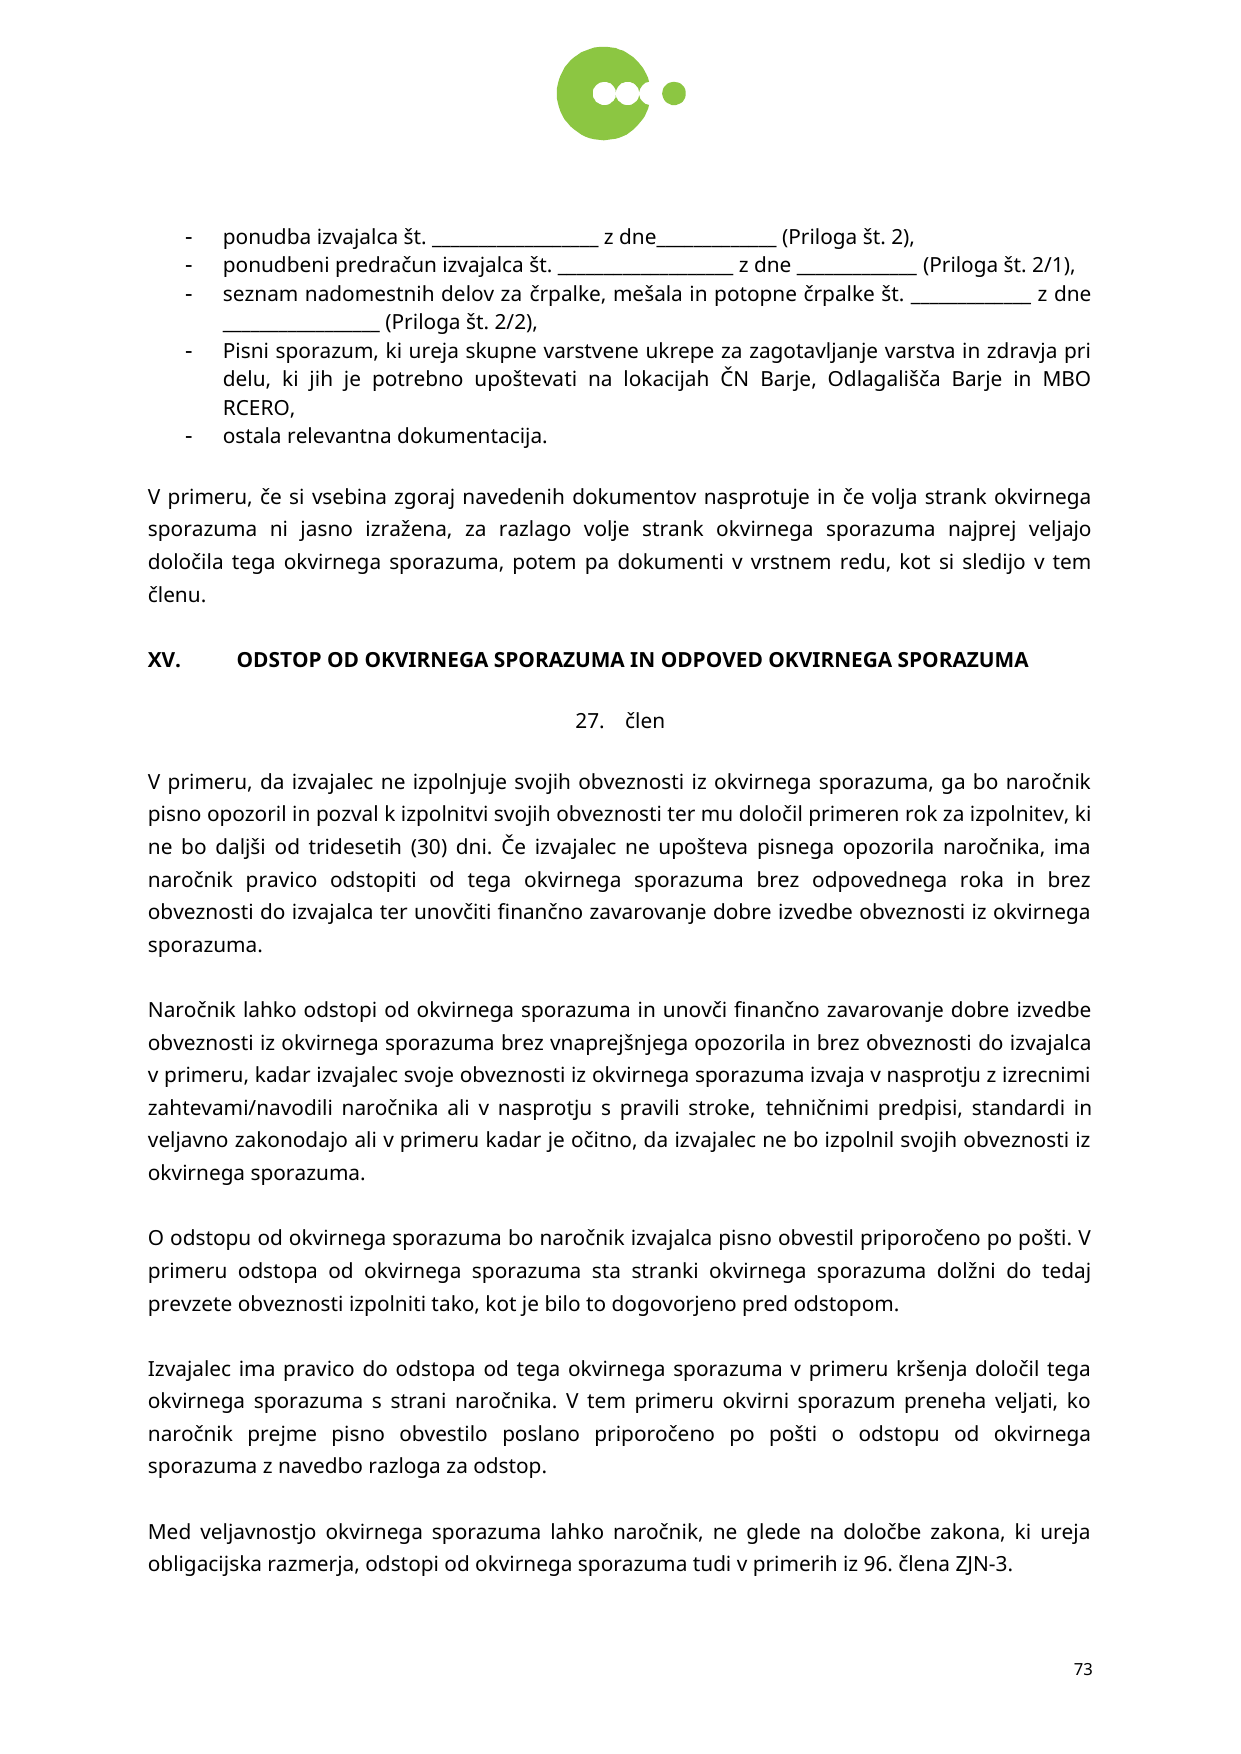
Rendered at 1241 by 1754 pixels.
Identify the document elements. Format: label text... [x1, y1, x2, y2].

text V primeru, če si vsebina zgoraj navedenih dokumentov nasprotuje in če volja strank okvirnega sporazuma ni jasno izražena, za razlago volje strank okvirnega sporazuma najprej veljajo določila tega okvirnega sporazuma, potem pa dokumenti v vrstnem redu, kot si sledijo v tem členu. [148, 482, 1092, 608]
list Pisni sporazum, ki ureja skupne varstvene ukrepe za zagotavljanje varstva in zdravja pri delu, ki jih je potrebno upoštevati na lokacijah ČN Barje, Odlagališča Barje in MBO RCERO, [185, 336, 1092, 421]
list ponudbeni predračun izvajalca št. ___________________ z dne _____________ (Priloga št. 2/1), [185, 251, 1092, 279]
text V primeru, da izvajalec ne izpolnjuje svojih obveznosti iz okvirnega sporazuma, ga bo naročnik pisno opozoril in pozval k izpolnitvi svojih obveznosti ter mu določil primeren rok za izpolnitev, ki ne bo daljši od tridesetih (30) dni. Če izvajalec ne upošteva pisnega opozorila naročnika, ima naročnik pravico odstopiti od tega okvirnega sporazuma brez odpovednega roka in brez obveznosti do izvajalca ter unovčiti finančno zavarovanje dobre izvedbe obveznosti iz okvirnega sporazuma. [148, 767, 1092, 958]
list ODSTOP OD OKVIRNEGA SPORAZUMA IN ODPOVED OKVIRNEGA SPORAZUMA [148, 645, 1092, 673]
list ostala relevantna dokumentacija. [185, 421, 1092, 450]
text Izvajalec ima pravico do odstopa od tega okvirnega sporazuma v primeru kršenja določil tega okvirnega sporazuma s strani naročnika. V tem primeru okvirni sporazum preneha veljati, ko naročnik prejme pisno obvestilo poslano priporočeno po pošti o odstopu od okvirnega sporazuma z navedbo razloga za odstop. [148, 1354, 1092, 1480]
list člen [148, 706, 1092, 734]
text Naročnik lahko odstopi od okvirnega sporazuma in unovči finančno zavarovanje dobre izvedbe obveznosti iz okvirnega sporazuma brez vnaprejšnjega opozorila in brez obveznosti do izvajalca v primeru, kadar izvajalec svoje obveznosti iz okvirnega sporazuma izvaja v nasprotju z izrecnimi zahtevami/navodili naročnika ali v nasprotju s pravili stroke, tehničnimi predpisi, standardi in veljavno zakonodajo ali v primeru kadar je očitno, da izvajalec ne bo izpolnil svojih obveznosti iz okvirnega sporazuma. [148, 995, 1092, 1187]
list seznam nadomestnih delov za črpalke, mešala in potopne črpalke št. _____________ z dne _________________ (Priloga št. 2/2), [185, 279, 1092, 336]
text Med veljavnostjo okvirnega sporazuma lahko naročnik, ne glede na določbe zakona, ki ureja obligacijska razmerja, odstopi od okvirnega sporazuma tudi v primerih iz 96. člena ZJN-3. [148, 1517, 1092, 1578]
list ponudba izvajalca št. __________________ z dne_____________ (Priloga št. 2), [185, 222, 1092, 251]
text O odstopu od okvirnega sporazuma bo naročnik izvajalca pisno obvestil priporočeno po pošti. V primeru odstopa od okvirnega sporazuma sta stranki okvirnega sporazuma dolžni do tedaj prevzete obveznosti izpolniti tako, kot je bilo to dogovorjeno pred odstopom. [148, 1223, 1092, 1317]
